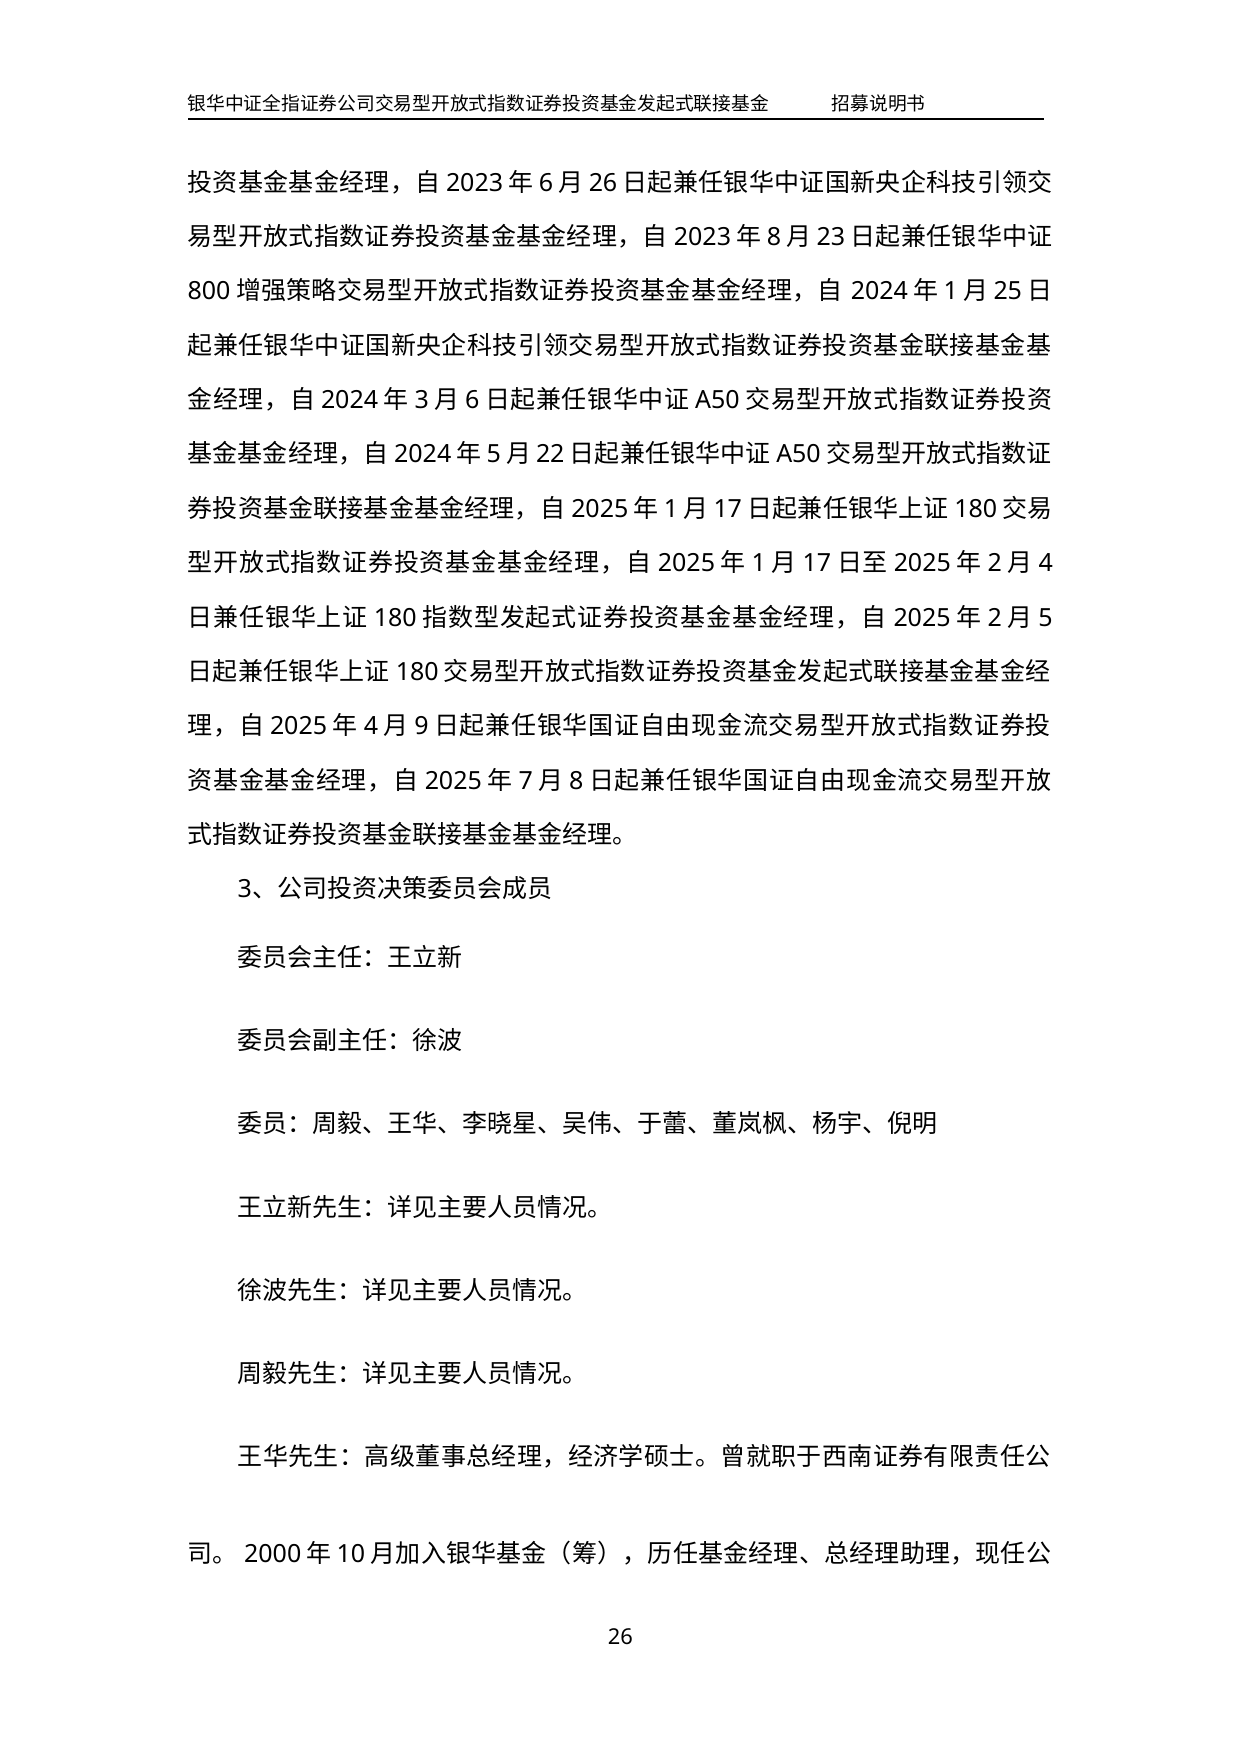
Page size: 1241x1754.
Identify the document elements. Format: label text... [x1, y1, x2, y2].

text 周毅先生：详见主要人员情况。 [187, 1339, 1053, 1404]
text 委员会副主任：徐波 [187, 1006, 1053, 1071]
text 3、公司投资决策委员会成员 [187, 869, 1053, 905]
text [187, 1422, 1053, 1584]
text 委员：周毅、王华、李晓星、吴伟、于蕾、董岚枫、杨宇、倪明 [187, 1089, 1053, 1154]
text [187, 162, 1053, 851]
text 王立新先生：详见主要人员情况。 [187, 1173, 1053, 1238]
text 徐波先生：详见主要人员情况。 [187, 1256, 1053, 1321]
text 委员会主任：王立新 [187, 923, 1053, 988]
